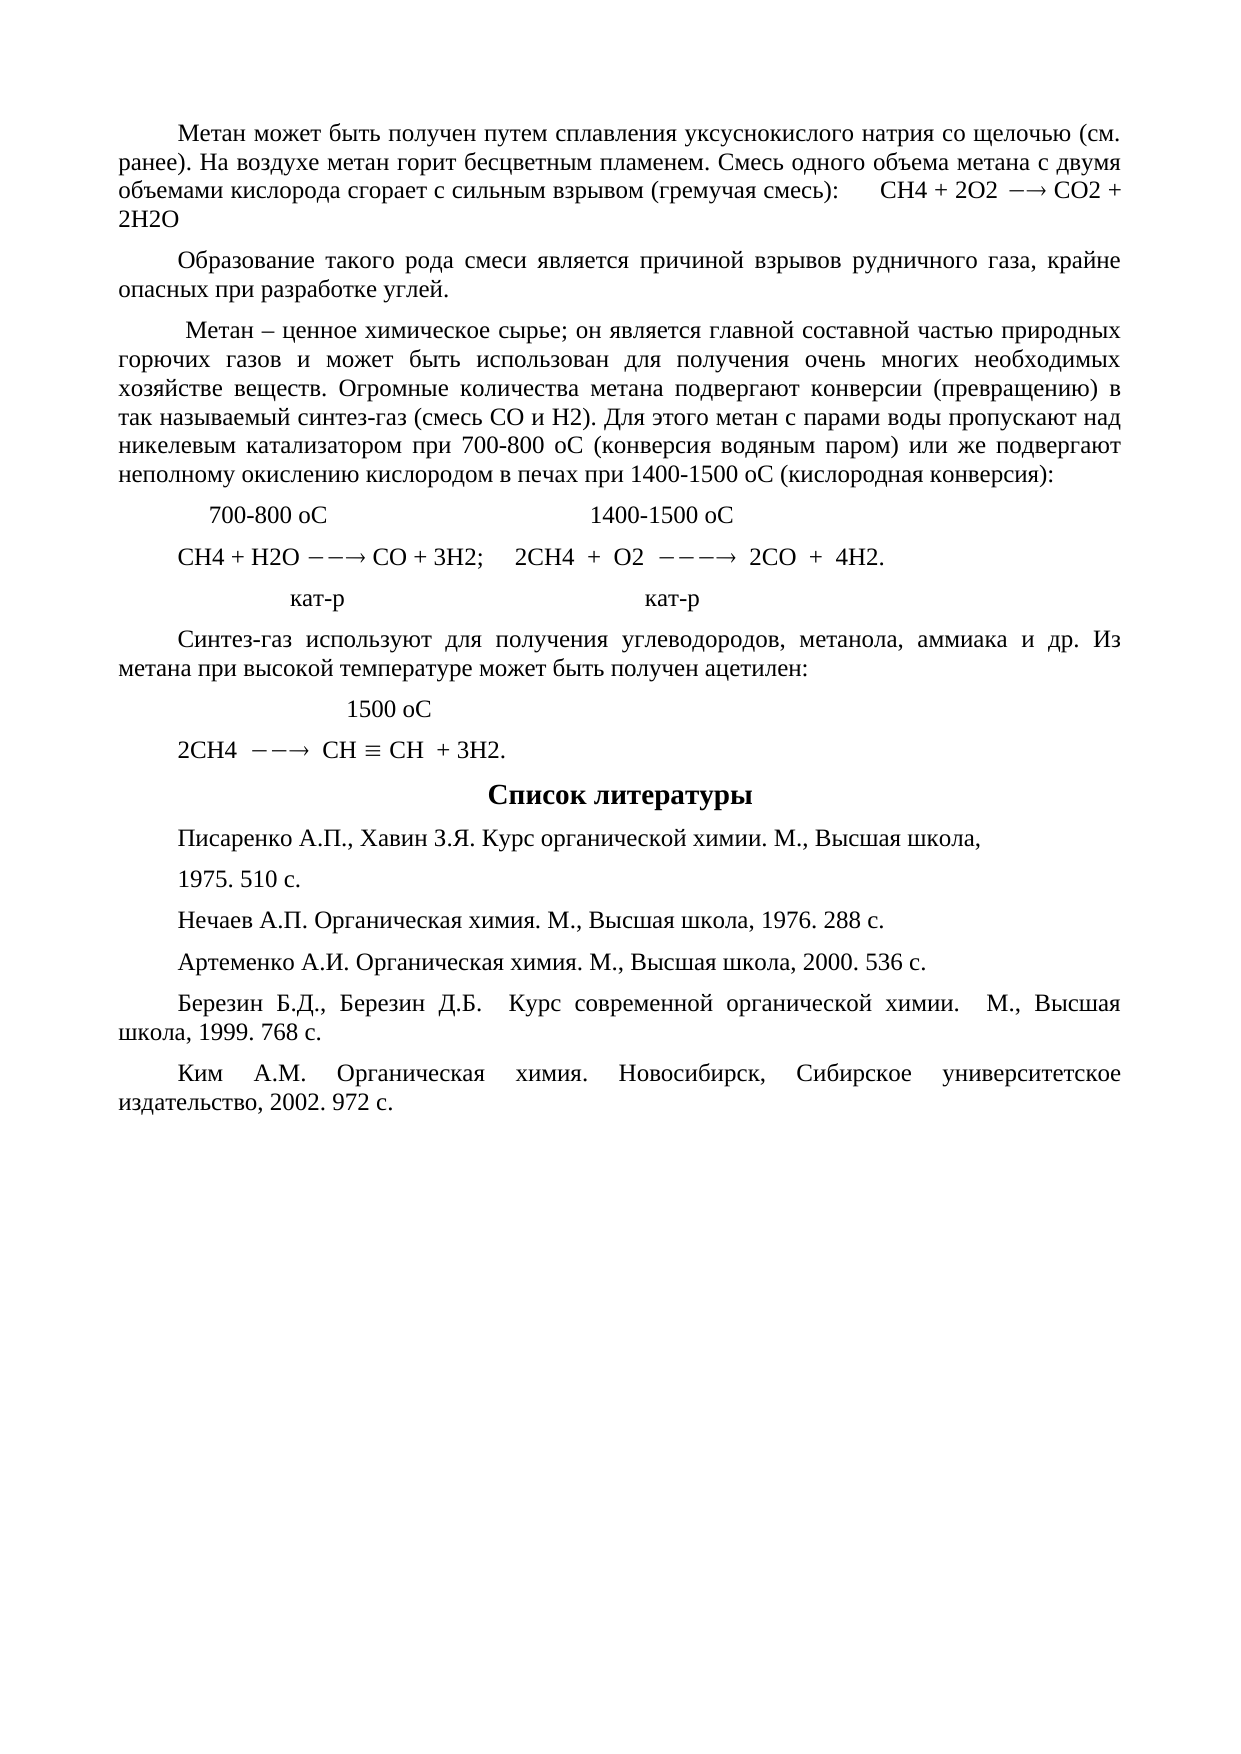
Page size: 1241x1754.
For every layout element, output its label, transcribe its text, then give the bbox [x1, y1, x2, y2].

text 1500 оС [118, 694, 1122, 723]
text Синтез-газ используют для получения углеводородов, метанола, аммиака и др. Из метана при высокой температуре может быть получен ацетилен: [118, 624, 1122, 682]
text 700-800 оС 1400-1500 оС [118, 501, 1122, 529]
text Березин Б.Д., Березин Д.Б. Курс современной органической химии. М., Высшая школа, 1999. 768 с. [118, 988, 1122, 1045]
text Образование такого рода смеси является причиной взрывов рудничного газа, крайне опасных при разработке углей. [118, 246, 1122, 303]
text 2СН4 СН СН + 3Н2. [118, 736, 1122, 764]
text СН4 + Н2О СО + 3Н2; 2СН4 + О2 2СО + 4Н2. [118, 542, 1122, 571]
text Метан может быть получен путем сплавления уксуснокислого натрия со щелочью (см. ранее). На воздухе метан горит бесцветным пламенем. Смесь одного объема метана с двумя объемами кислорода сгорает с сильным взрывом (гремучая смесь): СН4 + 2О2 СО2 + 2Н2О [118, 118, 1122, 233]
text Нечаев А.П. Органическая химия. М., Высшая школа, 1976. 288 с. [118, 905, 1122, 934]
text 1975. 510 с. [118, 864, 1122, 893]
text Артеменко А.И. Органическая химия. М., Высшая школа, 2000. 536 с. [118, 947, 1122, 975]
text Метан – ценное химическое сырье; он является главной составной частью природных горючих газов и может быть использован для получения очень многих необходимых хозяйстве веществ. Огромные количества метана подвергают конверсии (превращению) в так называемый синтез-газ (смесь СО и Н2). Для этого метан с парами воды пропускают над никелевым катализатором при 700-800 оС (конверсия водяным паром) или же подвергают неполному окислению кислородом в печах при 1400-1500 оС (кислородная конверсия): [118, 316, 1122, 488]
text кат-р кат-р [118, 583, 1122, 612]
text Писаренко А.П., Хавин З.Я. Курс органической химии. М., Высшая школа, [118, 823, 1122, 852]
text Ким А.М. Органическая химия. Новосибирск, Сибирское университетское издательство, 2002. 972 с. [118, 1058, 1122, 1115]
text Список литературы [118, 777, 1122, 810]
